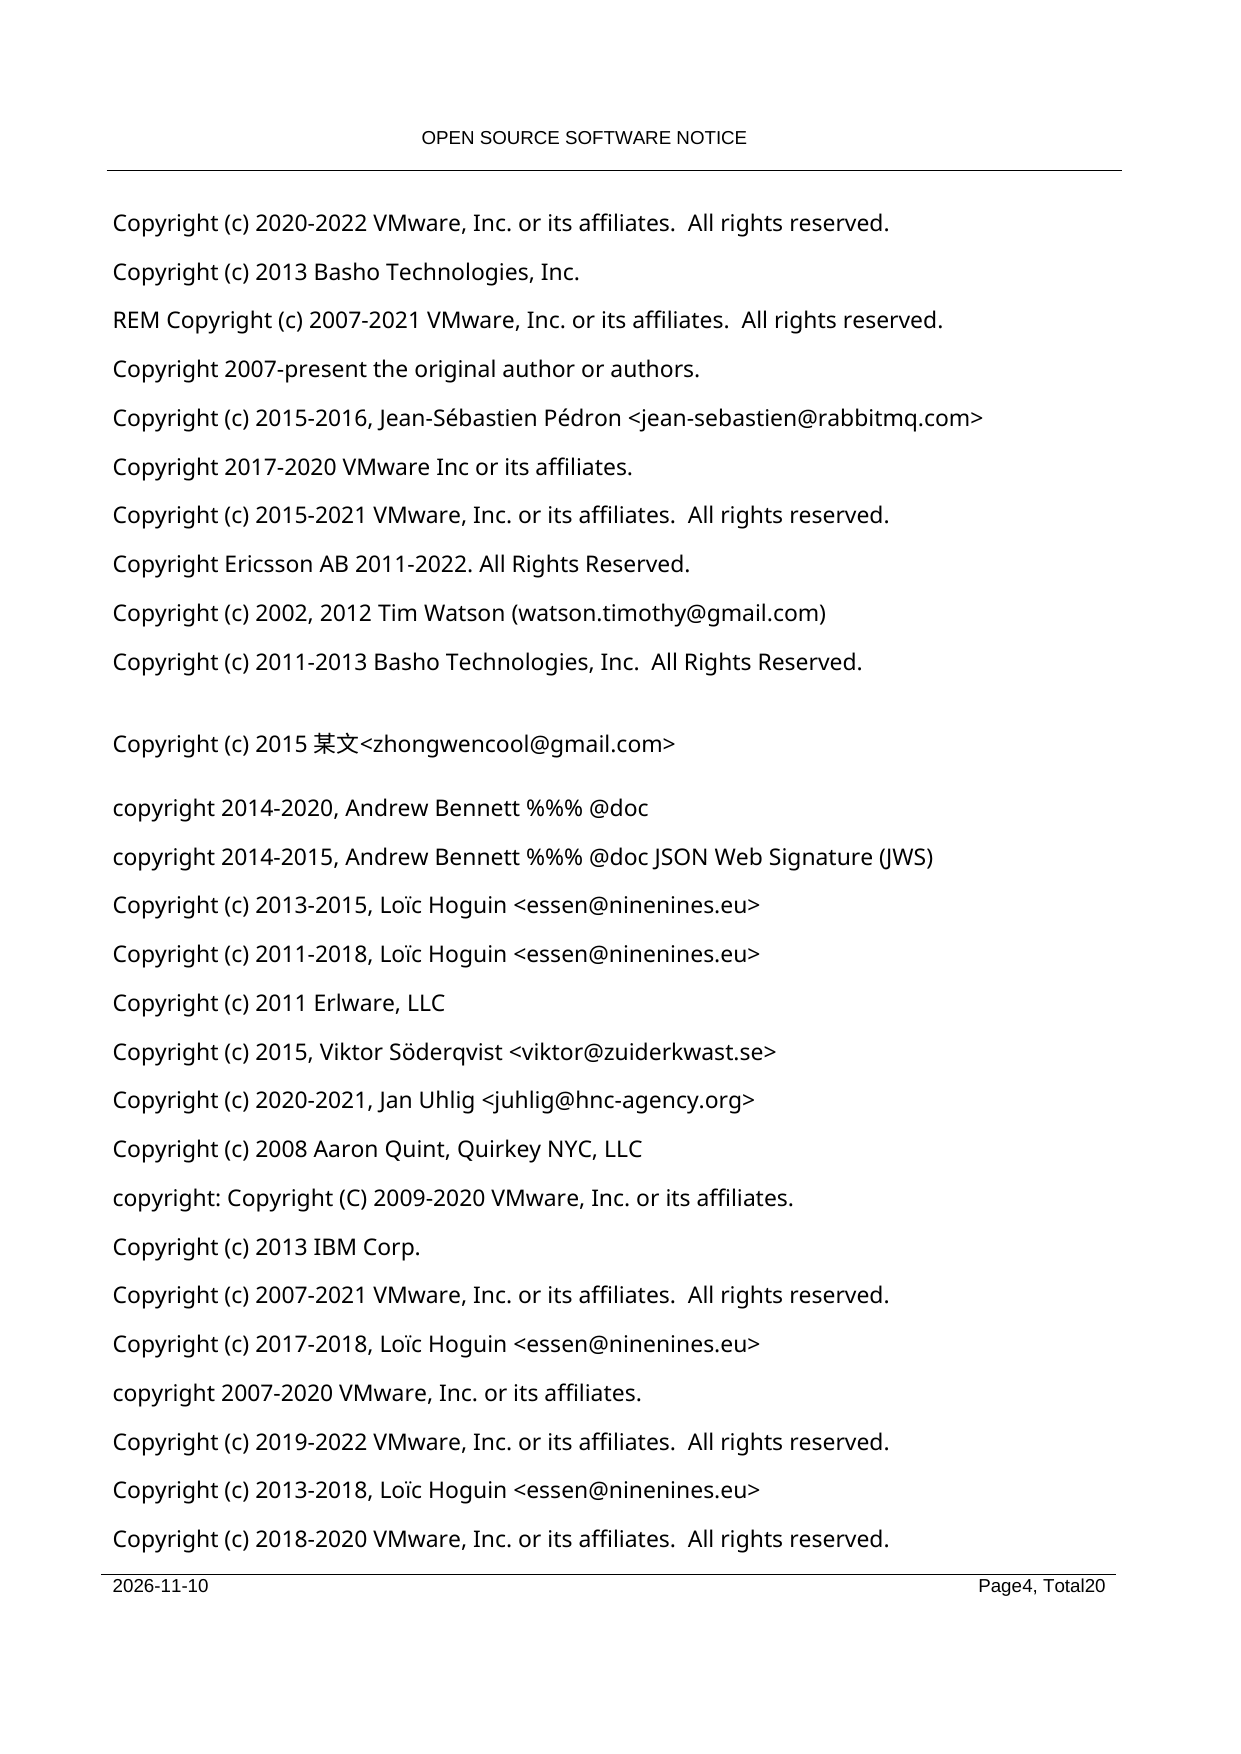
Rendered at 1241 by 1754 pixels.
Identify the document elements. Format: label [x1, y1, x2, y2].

text [112, 206, 1128, 1555]
